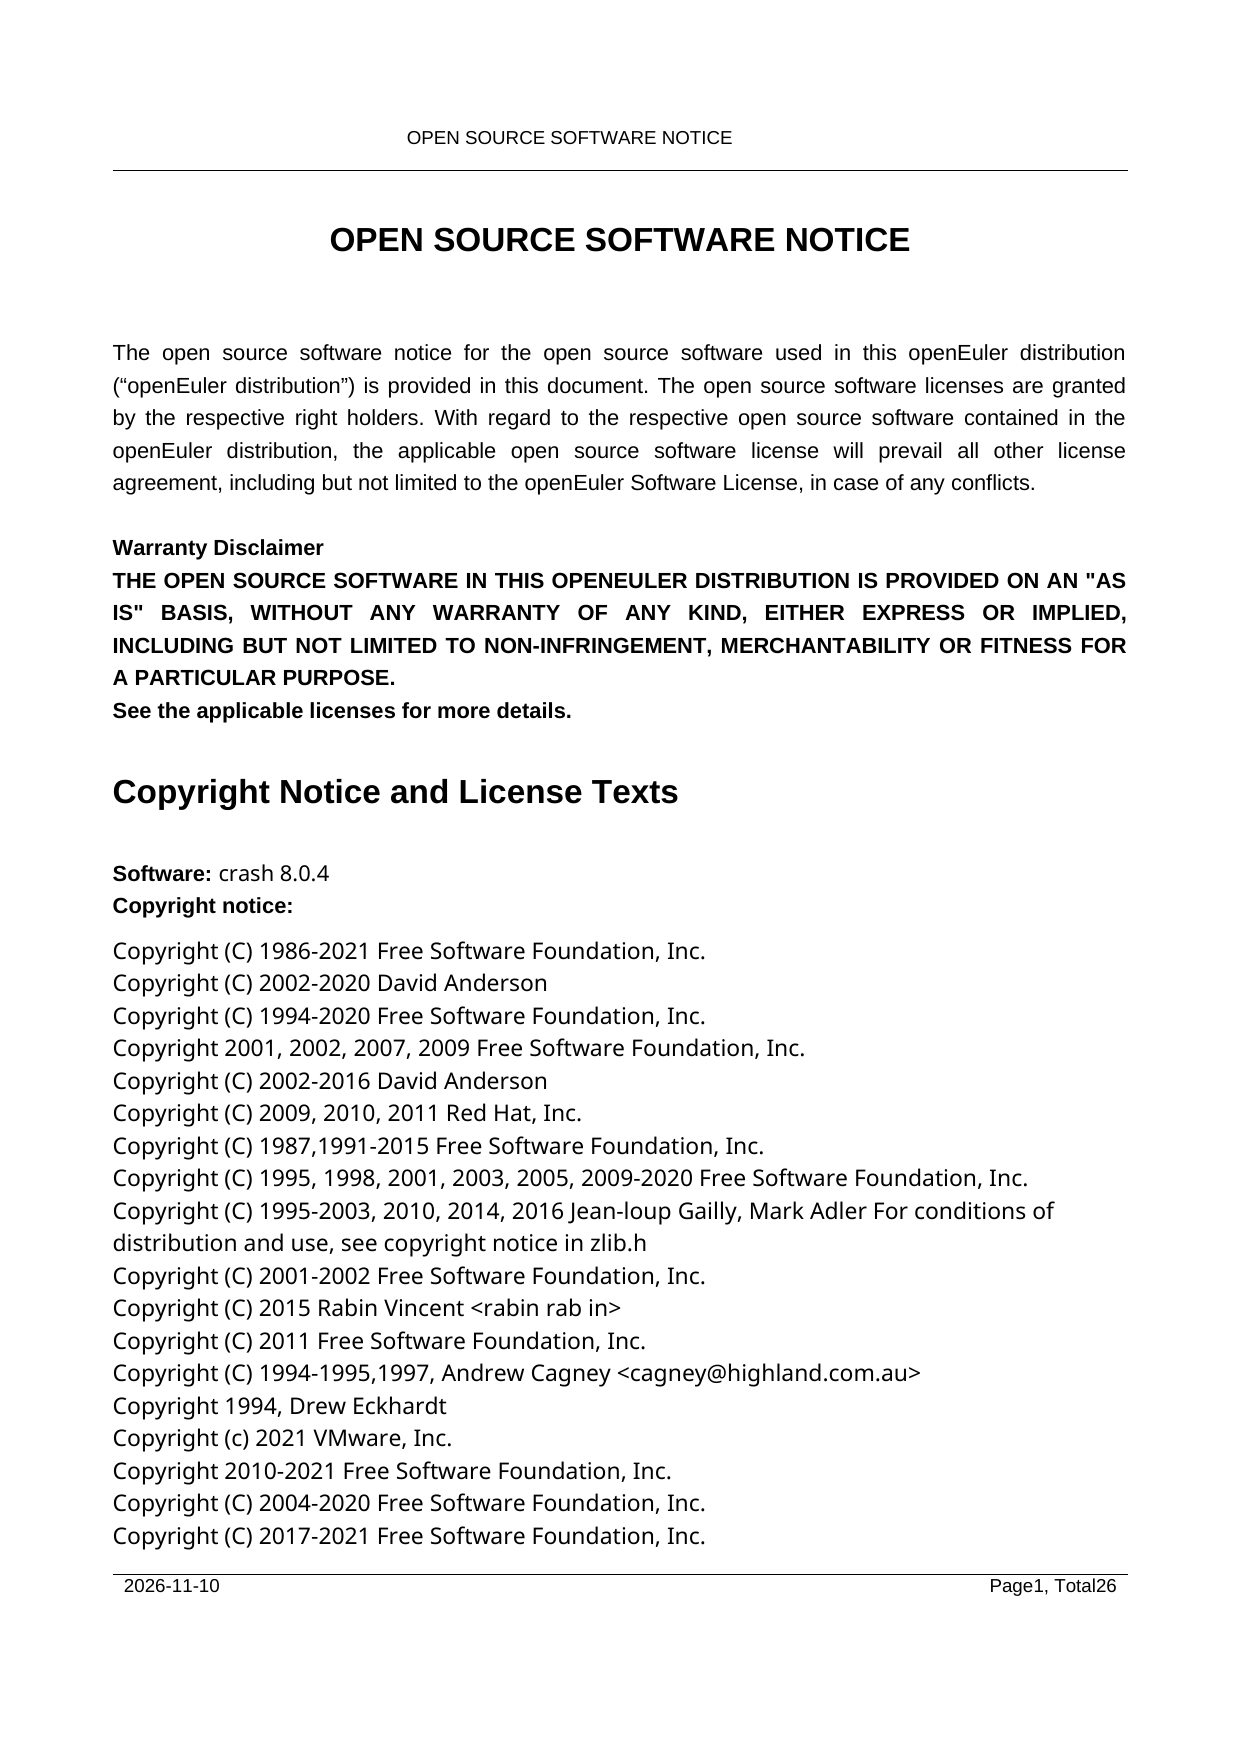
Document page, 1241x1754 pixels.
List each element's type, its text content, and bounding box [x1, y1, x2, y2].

text Warranty Disclaimer [112, 531, 1128, 564]
text The open source software notice for the open source software used in this openEuler distribution (“openEuler distribution”) is provided in this document. The open source software licenses are granted by the respective right holders. With regard to the respective open source software contained in the openEuler distribution, the applicable open source software license will prevail all other license agreement, including but not limited to the openEuler Software License, in case of any conflicts. [112, 336, 1128, 499]
text Copyright notice: [112, 889, 1128, 921]
text THE OPEN SOURCE SOFTWARE IN THIS OPENEULER DISTRIBUTION IS PROVIDED ON AN "AS IS" BASIS, WITHOUT ANY WARRANTY OF ANY KIND, EITHER EXPRESS OR IMPLIED, INCLUDING BUT NOT LIMITED TO NON-INFRINGEMENT, MERCHANTABILITY OR FITNESS FOR A PARTICULAR PURPOSE. See the applicable licenses for more details. [112, 564, 1128, 726]
text OPEN SOURCE SOFTWARE NOTICE [112, 206, 1128, 271]
text Copyright Notice and License Texts [112, 759, 1128, 824]
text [112, 934, 1128, 1551]
title Software: crash 8.0.4 [112, 856, 1128, 889]
